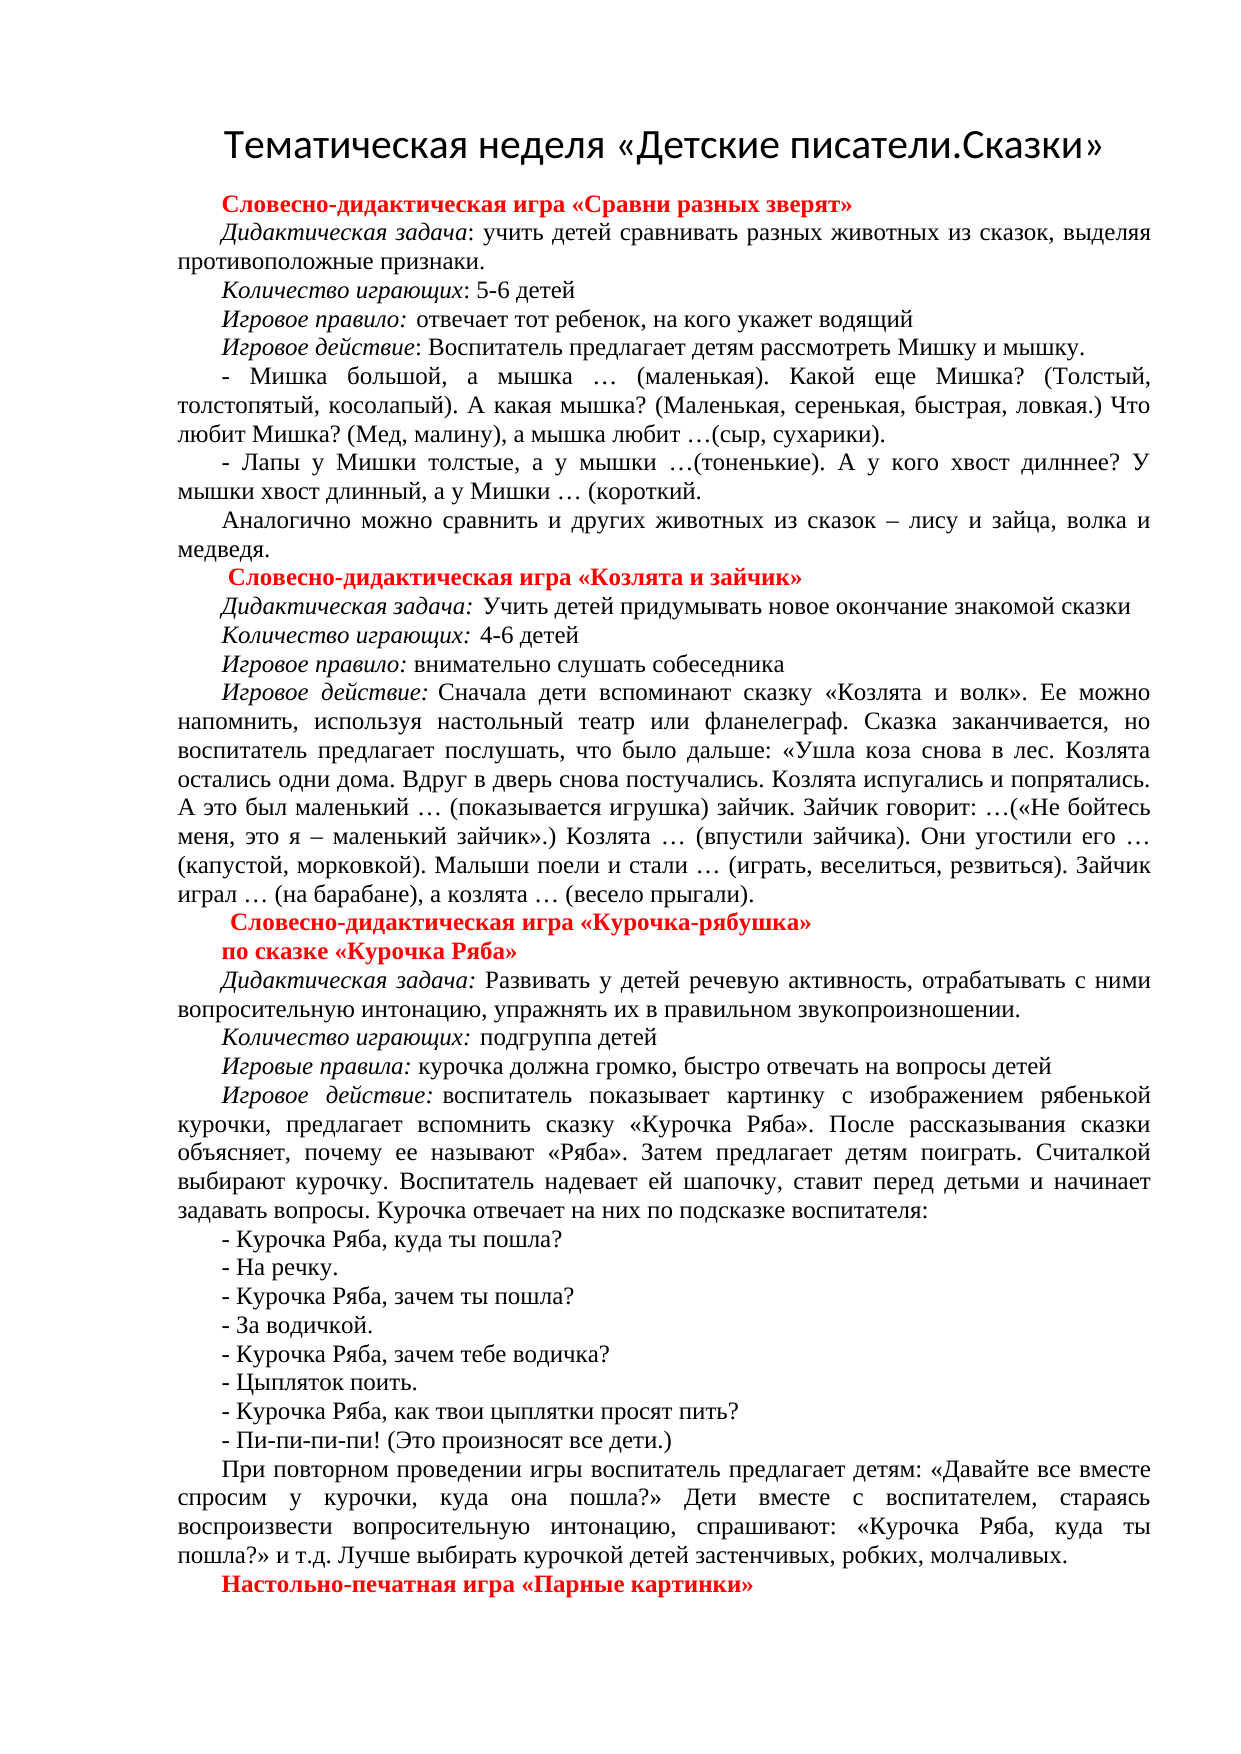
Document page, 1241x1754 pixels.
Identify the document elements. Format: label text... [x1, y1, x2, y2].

text - Мишка большой, а мышка … (маленькая). Какой еще Мишка? (Толстый, толстопятый, косолапый). А какая мышка? (Маленькая, серенькая, быстрая, ловкая.) Что любит Мишка? (Мед, малину), а мышка любит …(сыр, сухарики). [177, 361, 1152, 447]
text - Курочка Ряба, зачем тебе водичка? [177, 1339, 1152, 1367]
text Дидактическая задача: учить детей сравнивать разных животных из сказок, выделяя противоположные признаки. [177, 217, 1152, 275]
text Игровое действие: Сначала дети вспоминают сказку «Козлята и волк». Ее можно напомнить, используя настольный театр или фланелеграф. Сказка заканчивается, но воспитатель предлагает послушать, что было дальше: «Ушла коза снова в лес. Козлята остались одни дома. Вдруг в дверь снова постучались. Козлята испугались и попрятались. А это был маленький … (показывается игрушка) зайчик. Зайчик говорит: …(«Не бойтесь меня, это я – маленький зайчик».) Козлята … (впустили зайчика). Они угостили его …(капустой, морковкой). Малыши поели и стали … (играть, веселиться, резвиться). Зайчик играл … (на барабане), а козлята … (весело прыгали). [177, 677, 1152, 907]
text - Курочка Ряба, как твои цыплятки просят пить? [177, 1396, 1152, 1425]
text Игровое действие: воспитатель показывает картинку с изображением рябенькой курочки, предлагает вспомнить сказку «Курочка Ряба». После рассказывания сказки объясняет, почему ее называют «Ряба». Затем предлагает детям поиграть. Считалкой выбирают курочку. Воспитатель надевает ей шапочку, ставит перед детьми и начинает задавать вопросы. Курочка отвечает на них по подсказке воспитателя: [177, 1080, 1152, 1224]
text - Цыпляток поить. [177, 1367, 1152, 1396]
text Игровое действие: Воспитатель предлагает детям рассмотреть Мишку и мышку. [177, 332, 1152, 361]
text - На речку. [177, 1252, 1152, 1281]
text Тематическая неделя «Детские писатели.Сказки» [177, 118, 1152, 169]
text по сказке «Курочка Ряба» [177, 936, 1152, 965]
text Дидактическая задача: Развивать у детей речевую активность, отрабатывать с ними вопросительную интонацию, упражнять их в правильном звукопроизношении. [177, 965, 1152, 1022]
text Аналогично можно сравнить и других животных из сказок – лису и зайца, волка и медведя. [177, 505, 1152, 562]
text Количество играющих: подгруппа детей [177, 1022, 1152, 1051]
text Словесно-дидактическая игра «Курочка-рябушка» [177, 907, 1152, 936]
text - За водичкой. [177, 1310, 1152, 1339]
text Игровое правило: внимательно слушать собеседника [177, 649, 1152, 677]
text - Курочка Ряба, зачем ты пошла? [177, 1281, 1152, 1310]
text Количество играющих: 5-6 детей [177, 275, 1152, 304]
text - Пи-пи-пи-пи! (Это произносят все дети.) [177, 1425, 1152, 1454]
text - Курочка Ряба, куда ты пошла? [177, 1224, 1152, 1252]
text Количество играющих: 4-6 детей [177, 620, 1152, 649]
text - Лапы у Мишки толстые, а у мышки …(тоненькие). А у кого хвост дилннее? У мышки хвост длинный, а у Мишки … (короткий. [177, 447, 1152, 505]
text Словесно-дидактическая игра «Козлята и зайчик» [177, 562, 1152, 591]
text Игровое правило: отвечает тот ребенок, на кого укажет водящий [177, 304, 1152, 332]
text Игровые правила: курочка должна громко, быстро отвечать на вопросы детей [177, 1051, 1152, 1080]
text При повторном проведении игры воспитатель предлагает детям: «Давайте все вместе спросим у курочки, куда она пошла?» Дети вместе с воспитателем, стараясь воспроизвести вопросительную интонацию, спрашивают: «Курочка Ряба, куда ты пошла?» и т.д. Лучше выбирать курочкой детей застенчивых, робких, молчаливых. [177, 1454, 1152, 1569]
text Словесно-дидактическая игра «Сравни разных зверят» [177, 189, 1152, 217]
text Дидактическая задача: Учить детей придумывать новое окончание знакомой сказки [177, 591, 1152, 620]
text Настольно-печатная игра «Парные картинки» [177, 1569, 1152, 1597]
